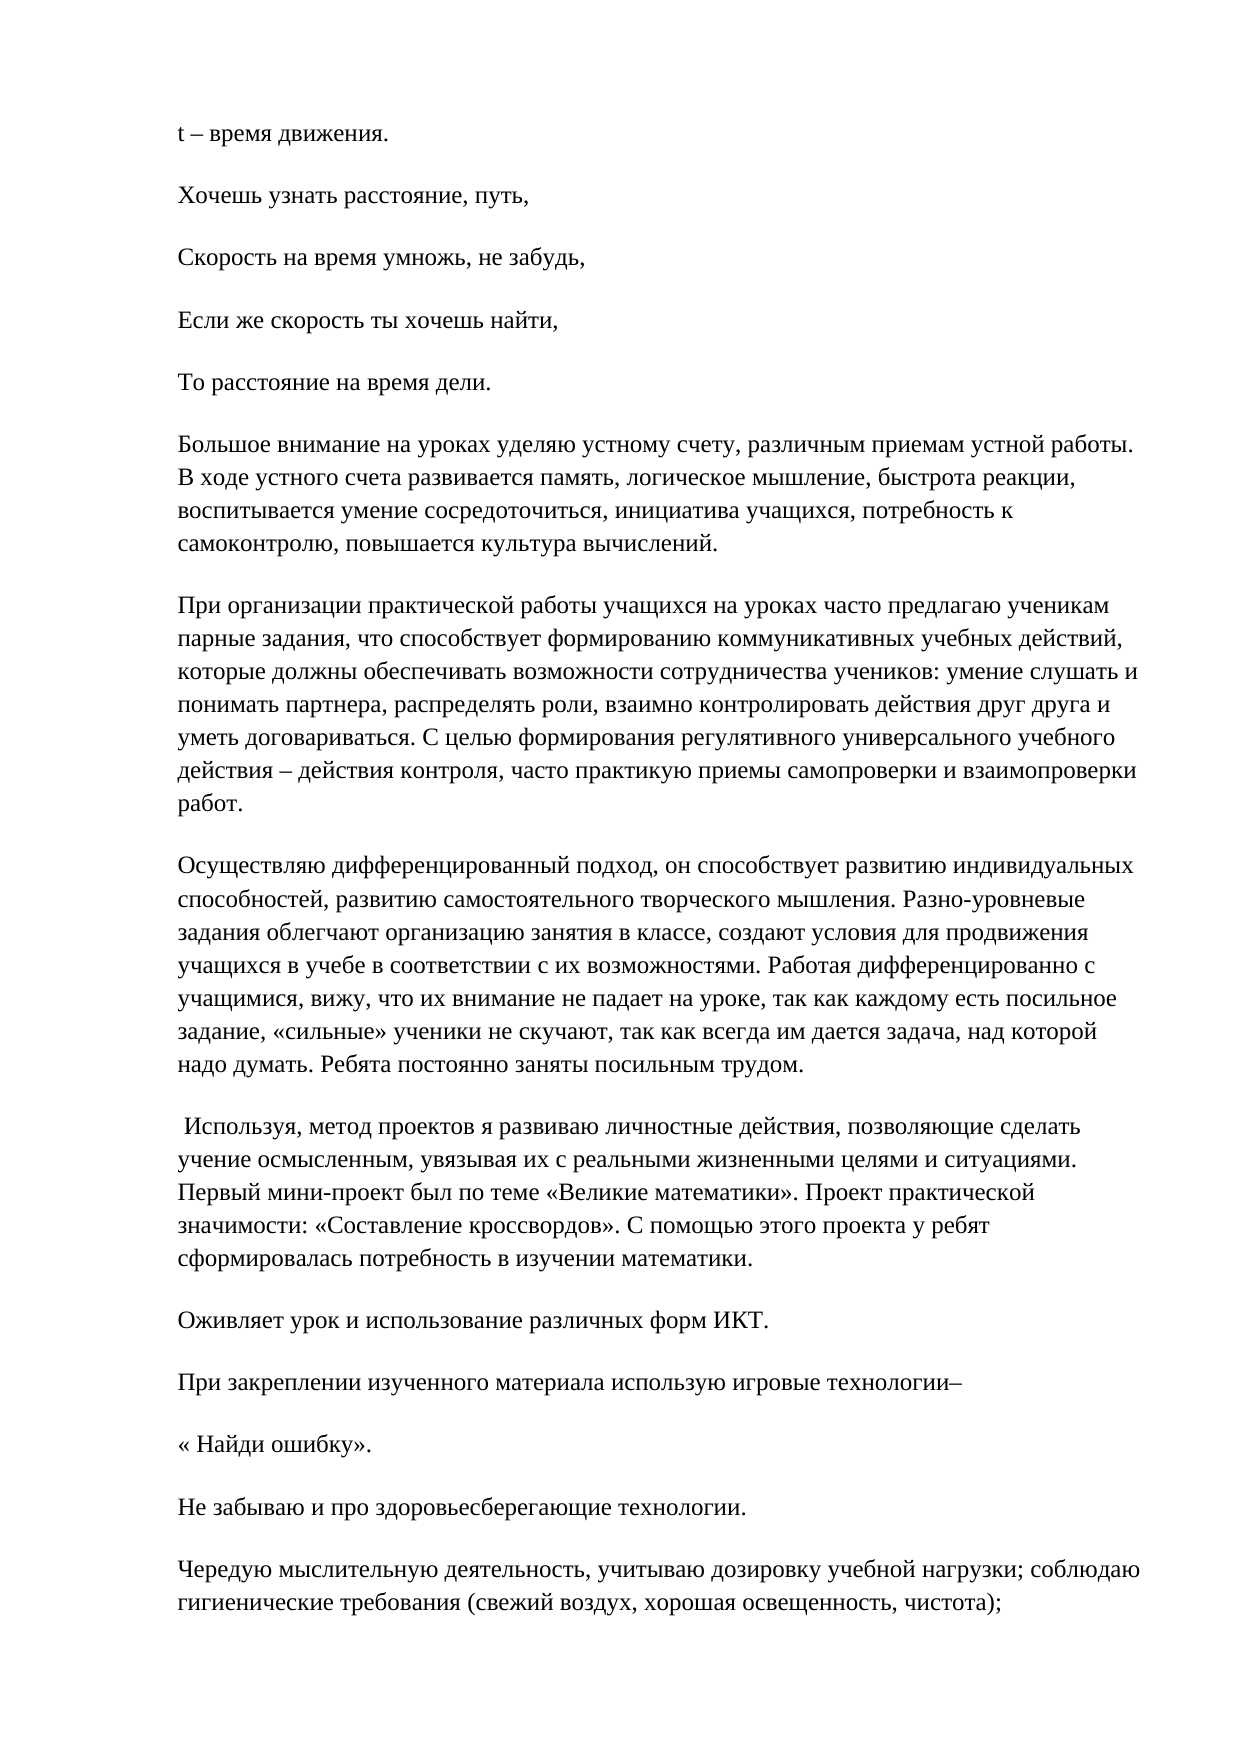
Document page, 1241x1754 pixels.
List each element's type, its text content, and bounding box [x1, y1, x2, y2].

text t – время движения. [177, 118, 1152, 147]
text То расстояние на время дели. [177, 367, 1152, 396]
text Большое внимание на уроках уделяю устному счету, различным приемам устной работы. В ходе устного счета развивается память, логическое мышление, быстрота реакции, воспитывается умение сосредоточиться, инициатива учащихся, потребность к самоконтролю, повышается культура вычислений. [177, 429, 1152, 557]
text При закреплении изученного материала использую игровые технологии– [177, 1367, 1152, 1396]
text Осуществляю дифференцированный подход, он способствует развитию индивидуальных способностей, развитию самостоятельного творческого мышления. Разно-уровневые задания облегчают организацию занятия в классе, создают условия для продвижения учащихся в учебе в соответствии с их возможностями. Работая дифференцированно с учащимися, вижу, что их внимание не падает на уроке, так как каждому есть посильное задание, «сильные» ученики не скучают, так как всегда им дается задача, над которой надо думать. Ребята постоянно заняты посильным трудом. [177, 851, 1152, 1077]
text « Найди ошибку». [177, 1429, 1152, 1458]
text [177, 1554, 1152, 1616]
text Хочешь узнать расстояние, путь, [177, 180, 1152, 209]
text Используя, метод проектов я развиваю личностные действия, позволяющие сделать учение осмысленным, увязывая их с реальными жизненными целями и ситуациями. Первый мини-проект был по теме «Великие математики». Проект практической значимости: «Составление кроссвордов». С помощью этого проекта у ребят сформировалась потребность в изучении математики. [177, 1111, 1152, 1272]
text Скорость на время умножь, не забудь, [177, 242, 1152, 271]
text При организации практической работы учащихся на уроках часто предлагаю ученикам парные задания, что способствует формированию коммуникативных учебных действий, которые должны обеспечивать возможности сотрудничества учеников: умение слушать и понимать партнера, распределять роли, взаимно контролировать действия друг друга и уметь договариваться. С целью формирования регулятивного универсального учебного действия – действия контроля, часто практикую приемы самопроверки и взаимопроверки работ. [177, 590, 1152, 817]
text Не забываю и про здоровьесберегающие технологии. [177, 1492, 1152, 1521]
text Оживляет урок и использование различных форм ИКТ. [177, 1305, 1152, 1334]
text Если же скорость ты хочешь найти, [177, 305, 1152, 333]
